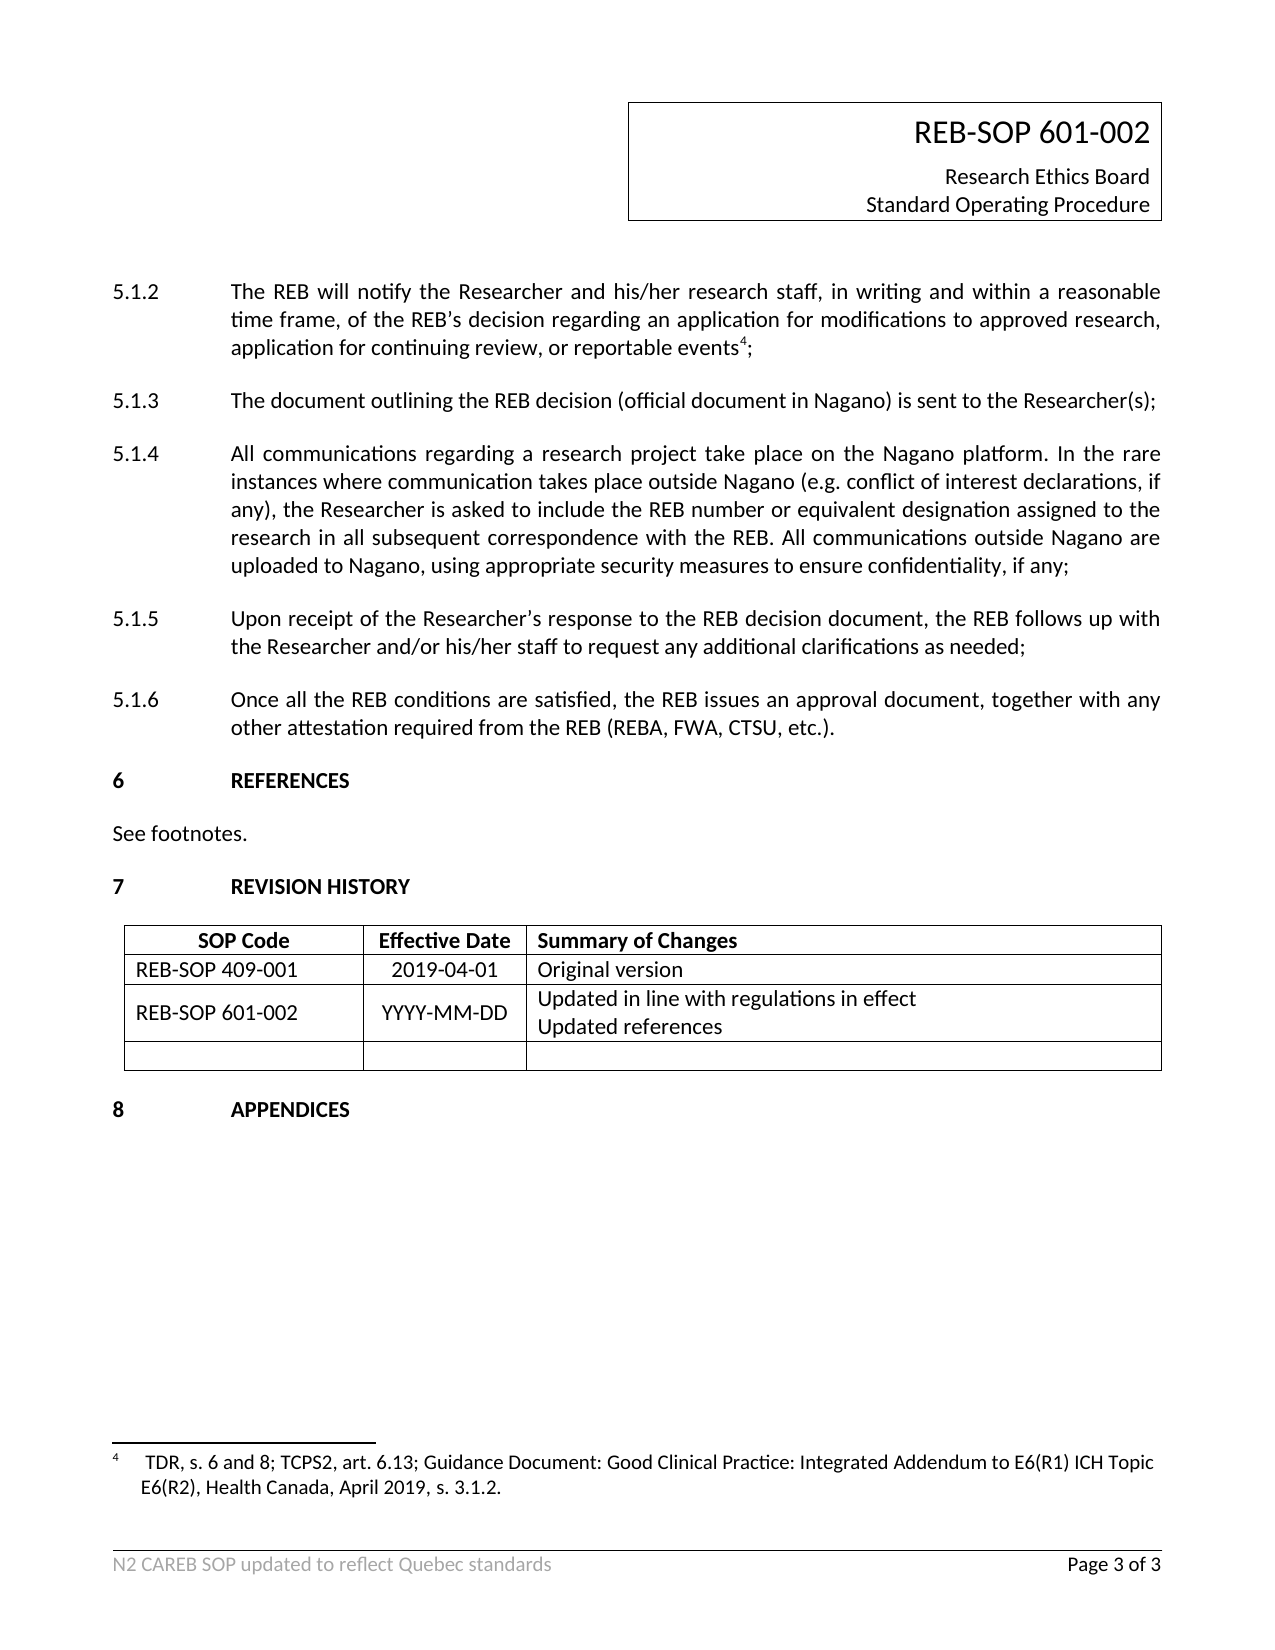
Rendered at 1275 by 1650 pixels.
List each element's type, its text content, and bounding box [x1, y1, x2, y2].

text See footnotes. [112, 819, 1162, 847]
subtitle Once all the REB conditions are satisfied, the REB issues an approval document, together with any other attestation required from the REB (REBA, FWA, CTSU, etc.). [112, 685, 1162, 741]
table_header SOP Code [125, 926, 363, 954]
table_cell REB-SOP 601-002 [125, 985, 363, 1041]
table_cell [527, 1042, 1161, 1069]
table_header Effective Date [364, 926, 526, 954]
table_cell YYYY-MM-DD [364, 985, 526, 1041]
subtitle Upon receipt of the Researcher’s response to the REB decision document, the REB follows up with the Researcher and/or his/her staff to request any additional clarifications as needed; [112, 604, 1162, 660]
subtitle Appendices [112, 1096, 1162, 1124]
table_cell REB-SOP 409-001 [125, 955, 363, 983]
table_cell Updated in line with regulations in effect Updated references [527, 985, 1161, 1041]
table_cell 2019-04-01 [364, 955, 526, 983]
table_header Summary of Changes [527, 926, 1161, 954]
subtitle References [112, 766, 1162, 794]
table_cell Original version [527, 955, 1161, 983]
subtitle The document outlining the REB decision (official document in Nagano) is sent to the Researcher(s); [112, 386, 1162, 414]
table_cell [125, 1042, 363, 1069]
subtitle All communications regarding a research project take place on the Nagano platform. In the rare instances where communication takes place outside Nagano (e.g. conflict of interest declarations, if any), the Researcher is asked to include the REB number or equivalent designation assigned to the research in all subsequent correspondence with the REB. All communications outside Nagano are uploaded to Nagano, using appropriate security measures to ensure confidentiality, if any; [112, 439, 1162, 579]
subtitle Revision History [112, 872, 1162, 900]
table_cell [364, 1042, 526, 1069]
subtitle The REB will notify the Researcher and his/her research staff, in writing and within a reasonable time frame, of the REB’s decision regarding an application for modifications to approved research, application for continuing review, or reportable events; [112, 277, 1162, 361]
